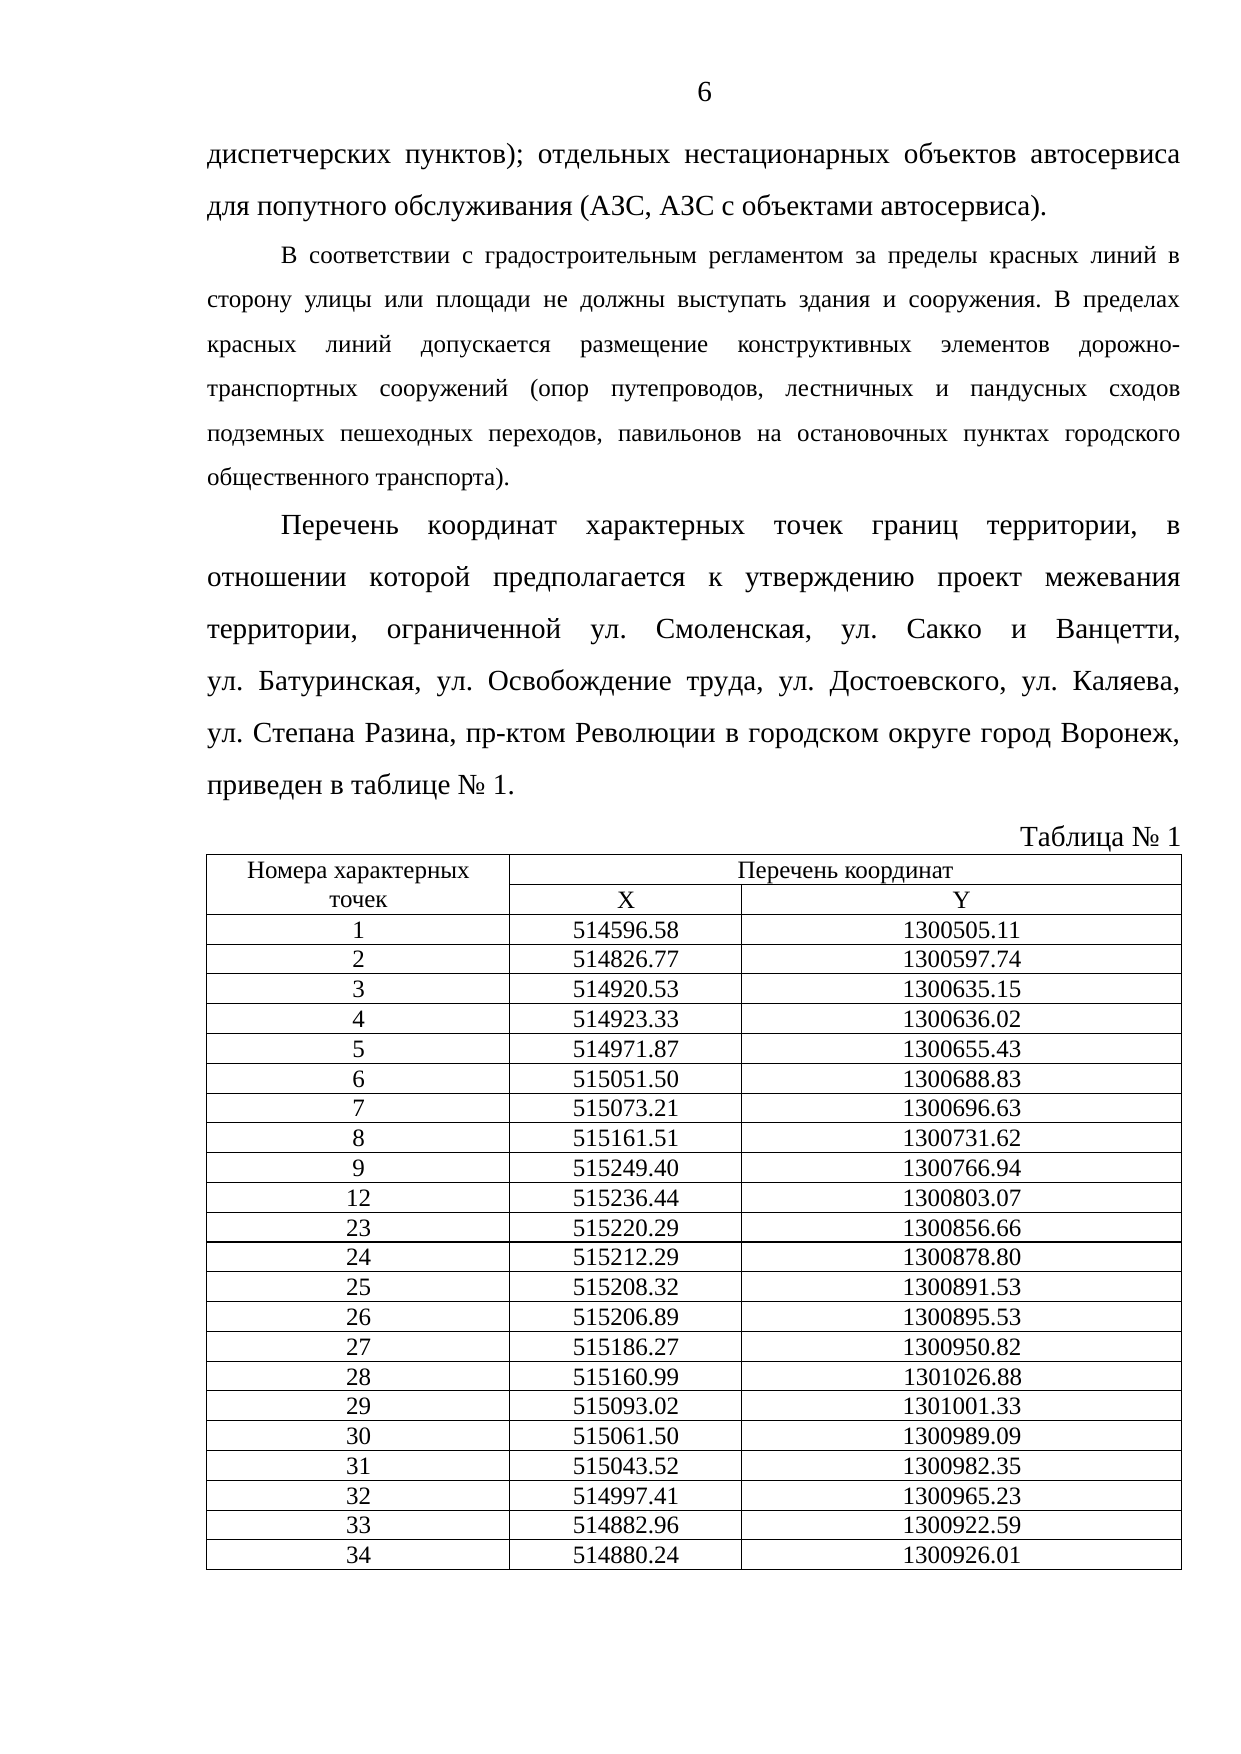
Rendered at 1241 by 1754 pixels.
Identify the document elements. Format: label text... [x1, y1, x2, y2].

table_cell 515093.02 [510, 1391, 741, 1420]
table_cell 4 [207, 1004, 509, 1033]
table_header Номера характерных точек [207, 855, 509, 914]
table_cell 1300635.15 [742, 974, 1181, 1003]
table_cell 1300505.11 [742, 915, 1181, 943]
table_cell 514596.58 [510, 915, 741, 943]
table_cell 28 [207, 1362, 509, 1390]
table_cell 6 [207, 1064, 509, 1092]
table_cell 1300597.74 [742, 945, 1181, 973]
table_cell 25 [207, 1272, 509, 1301]
table_cell 1300895.53 [742, 1302, 1181, 1331]
table_cell 1300766.94 [742, 1153, 1181, 1182]
table_cell 515160.99 [510, 1362, 741, 1390]
table_cell 514882.96 [510, 1511, 741, 1539]
table_cell 26 [207, 1302, 509, 1331]
table_cell 1 [207, 915, 509, 943]
table_cell 515249.40 [510, 1153, 741, 1182]
table_cell 1301001.33 [742, 1391, 1181, 1420]
table_cell 12 [207, 1183, 509, 1212]
table_cell 7 [207, 1094, 509, 1122]
text Перечень координат характерных точек границ территории, в отношении которой предполагается к утверждению проект межевания территории, ограниченной ул. Смоленская, ул. Сакко и Ванцетти, ул. Батуринская, ул. Освобождение труда, ул. Достоевского, ул. Каляева, ул. Степана Разина, пр-ктом Революции в городском округе город Воронеж, приведен в таблице № 1. [207, 507, 1181, 800]
table_cell 5 [207, 1034, 509, 1063]
table_cell 1300982.35 [742, 1451, 1181, 1480]
table_cell 31 [207, 1451, 509, 1480]
table_cell 34 [207, 1540, 509, 1569]
table_cell 3 [207, 974, 509, 1003]
table_cell 33 [207, 1511, 509, 1539]
table_cell 515061.50 [510, 1421, 741, 1450]
table_cell 515073.21 [510, 1094, 741, 1122]
table_cell 1301026.88 [742, 1362, 1181, 1390]
table_cell 1300891.53 [742, 1272, 1181, 1301]
table_cell 515051.50 [510, 1064, 741, 1092]
table_cell 514971.87 [510, 1034, 741, 1063]
table_cell 515220.29 [510, 1213, 741, 1241]
table_cell 30 [207, 1421, 509, 1450]
table_cell 23 [207, 1213, 509, 1241]
table_cell 1300878.80 [742, 1243, 1181, 1271]
table_cell 1300696.63 [742, 1094, 1181, 1122]
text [207, 136, 1181, 222]
table_cell 515212.29 [510, 1243, 741, 1271]
table_cell 515161.51 [510, 1123, 741, 1152]
table_cell 1300950.82 [742, 1332, 1181, 1361]
table_cell 27 [207, 1332, 509, 1361]
table_cell 1300856.66 [742, 1213, 1181, 1241]
table_cell 9 [207, 1153, 509, 1182]
table_cell Y [742, 885, 1181, 914]
table_cell 515236.44 [510, 1183, 741, 1212]
table_cell 1300803.07 [742, 1183, 1181, 1212]
table_header Перечень координат [510, 855, 1181, 884]
table_cell 514826.77 [510, 945, 741, 973]
table_cell 514920.53 [510, 974, 741, 1003]
table_cell 515208.32 [510, 1272, 741, 1301]
table_cell X [510, 885, 741, 914]
table_cell 2 [207, 945, 509, 973]
table_cell 1300926.01 [742, 1540, 1181, 1569]
table_cell 515043.52 [510, 1451, 741, 1480]
table_cell 1300965.23 [742, 1481, 1181, 1509]
table_cell 8 [207, 1123, 509, 1152]
table_cell 1300688.83 [742, 1064, 1181, 1092]
table_cell 1300989.09 [742, 1421, 1181, 1450]
table_cell 1300655.43 [742, 1034, 1181, 1063]
table_cell 514923.33 [510, 1004, 741, 1033]
table_cell 32 [207, 1481, 509, 1509]
table_cell 515206.89 [510, 1302, 741, 1331]
table_cell 1300731.62 [742, 1123, 1181, 1152]
table_cell 1300922.59 [742, 1511, 1181, 1539]
table_cell 515186.27 [510, 1332, 741, 1361]
table_cell 514997.41 [510, 1481, 741, 1509]
text В соответствии с градостроительным регламентом за пределы красных линий в сторону улицы или площади не должны выступать здания и сооружения. В пределах красных линий допускается размещение конструктивных элементов дорожно-транспортных сооружений (опор путепроводов, лестничных и пандусных сходов подземных пешеходных переходов, павильонов на остановочных пунктах городского общественного транспорта). [207, 240, 1181, 491]
table_cell 24 [207, 1243, 509, 1271]
table_cell 29 [207, 1391, 509, 1420]
table_cell 1300636.02 [742, 1004, 1181, 1033]
text Таблица № 1 [207, 819, 1181, 852]
table_cell 514880.24 [510, 1540, 741, 1569]
